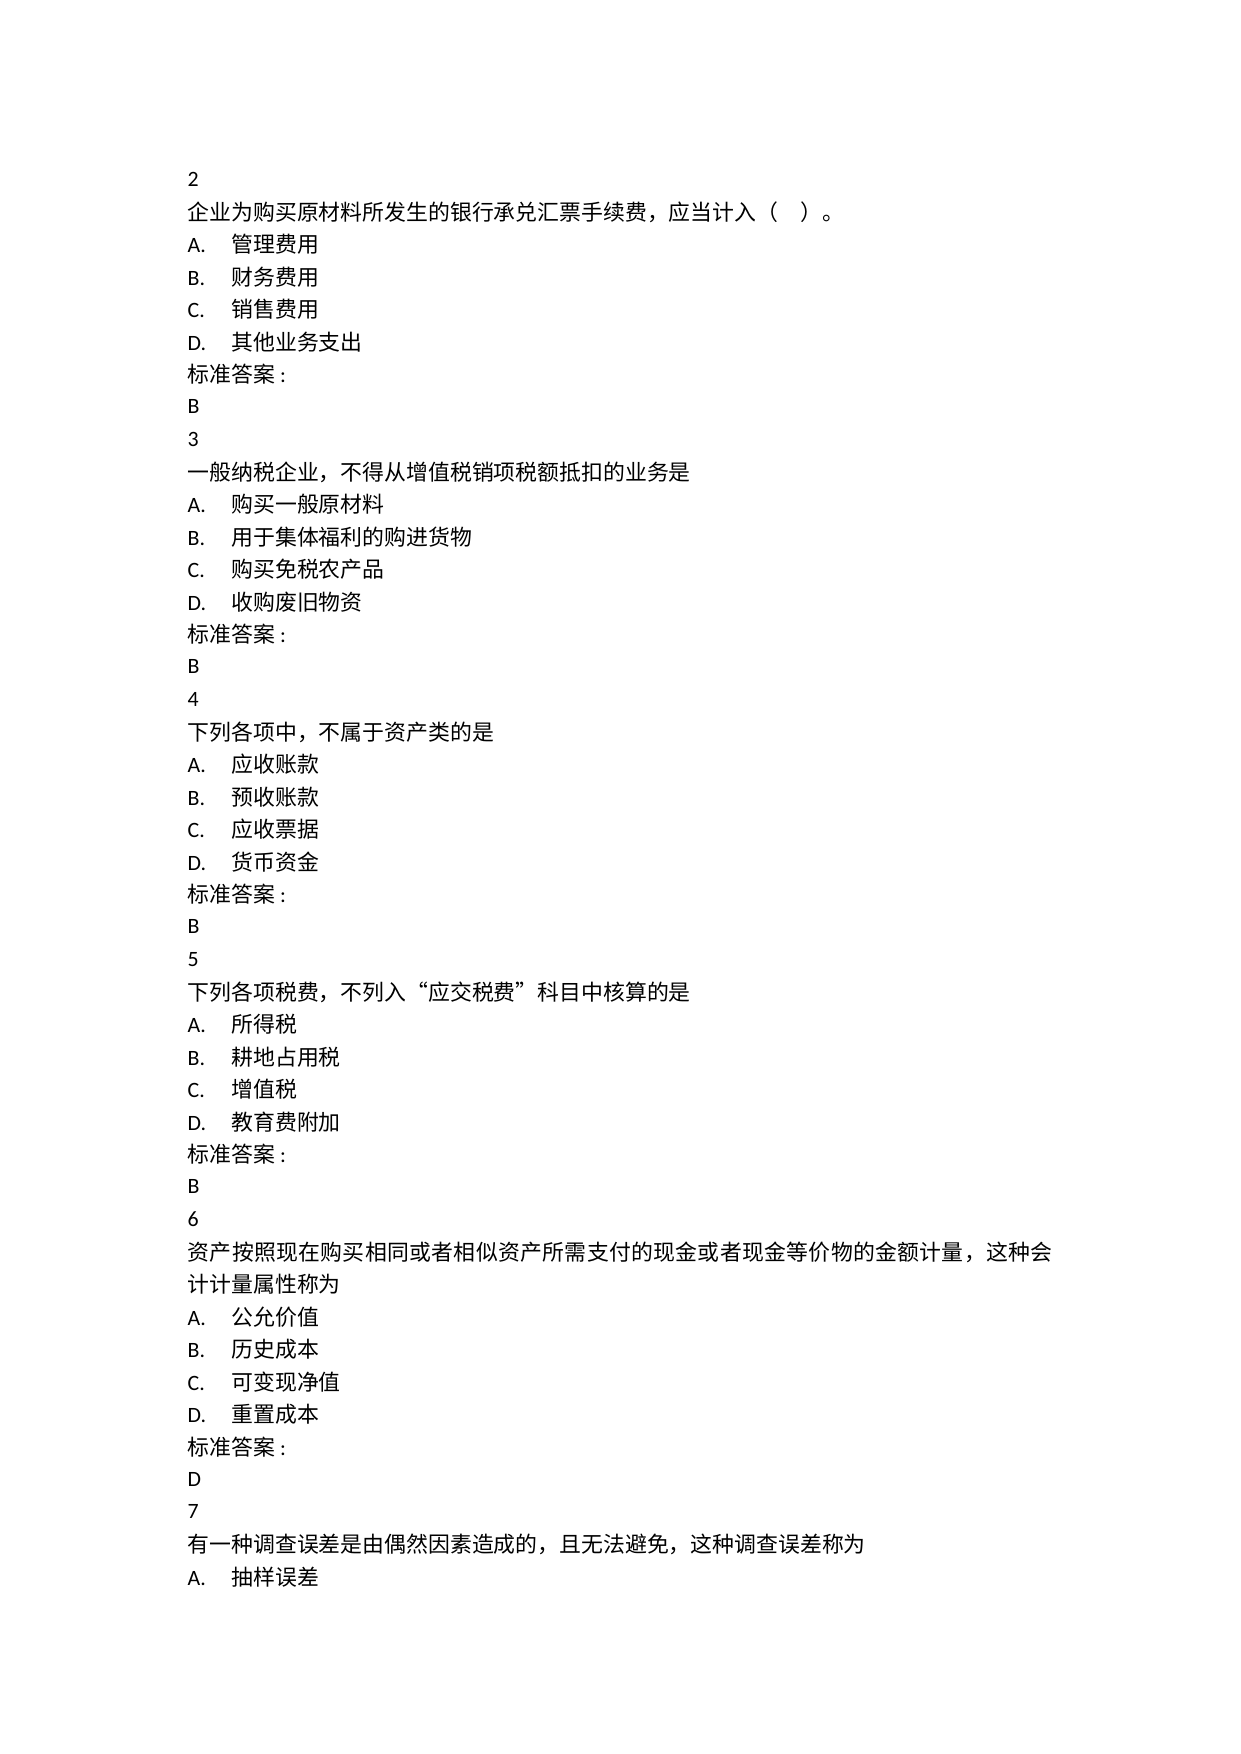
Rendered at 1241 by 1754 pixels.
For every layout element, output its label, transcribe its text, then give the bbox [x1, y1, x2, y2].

text 4 [187, 682, 1053, 714]
text 有一种调查误差是由偶然因素造成的，且无法避免，这种调查误差称为 [187, 1527, 1053, 1559]
text 2 [187, 162, 1053, 194]
text D. 重置成本 [187, 1397, 1053, 1429]
text A. 购买一般原材料 [187, 487, 1053, 519]
text B [187, 389, 1053, 422]
text C. 销售费用 [187, 292, 1053, 324]
text D. 收购废旧物资 [187, 584, 1053, 617]
text B. 预收账款 [187, 779, 1053, 812]
text B. 历史成本 [187, 1332, 1053, 1364]
text A. 管理费用 [187, 227, 1053, 259]
text C. 增值税 [187, 1072, 1053, 1104]
text 下列各项税费，不列入“应交税费”科目中核算的是 [187, 974, 1053, 1007]
text D [187, 1462, 1053, 1494]
text 3 [187, 422, 1053, 454]
text 7 [187, 1494, 1053, 1527]
text 6 [187, 1202, 1053, 1234]
text 标准答案 : [187, 1137, 1053, 1169]
text B [187, 1169, 1053, 1202]
text 标准答案 : [187, 357, 1053, 389]
text 标准答案 : [187, 877, 1053, 909]
text C. 可变现净值 [187, 1364, 1053, 1397]
text B. 财务费用 [187, 259, 1053, 292]
text A. 抽样误差 [187, 1559, 1053, 1592]
text A. 应收账款 [187, 747, 1053, 779]
text C. 购买免税农产品 [187, 552, 1053, 584]
text B. 耕地占用税 [187, 1039, 1053, 1072]
text D. 货币资金 [187, 844, 1053, 877]
text 标准答案 : [187, 1429, 1053, 1462]
text C. 应收票据 [187, 812, 1053, 844]
text 下列各项中，不属于资产类的是 [187, 714, 1053, 747]
text B [187, 649, 1053, 682]
text 企业为购买原材料所发生的银行承兑汇票手续费，应当计入（ ）。 [187, 194, 1053, 227]
text A. 所得税 [187, 1007, 1053, 1039]
text D. 其他业务支出 [187, 324, 1053, 357]
text 一般纳税企业，不得从增值税销项税额抵扣的业务是 [187, 454, 1053, 487]
text B [187, 909, 1053, 942]
text A. 公允价值 [187, 1299, 1053, 1332]
text 资产按照现在购买相同或者相似资产所需支付的现金或者现金等价物的金额计量，这种会计计量属性称为 [187, 1234, 1053, 1299]
text 标准答案 : [187, 617, 1053, 649]
text B. 用于集体福利的购进货物 [187, 519, 1053, 552]
text 5 [187, 942, 1053, 974]
text D. 教育费附加 [187, 1104, 1053, 1137]
